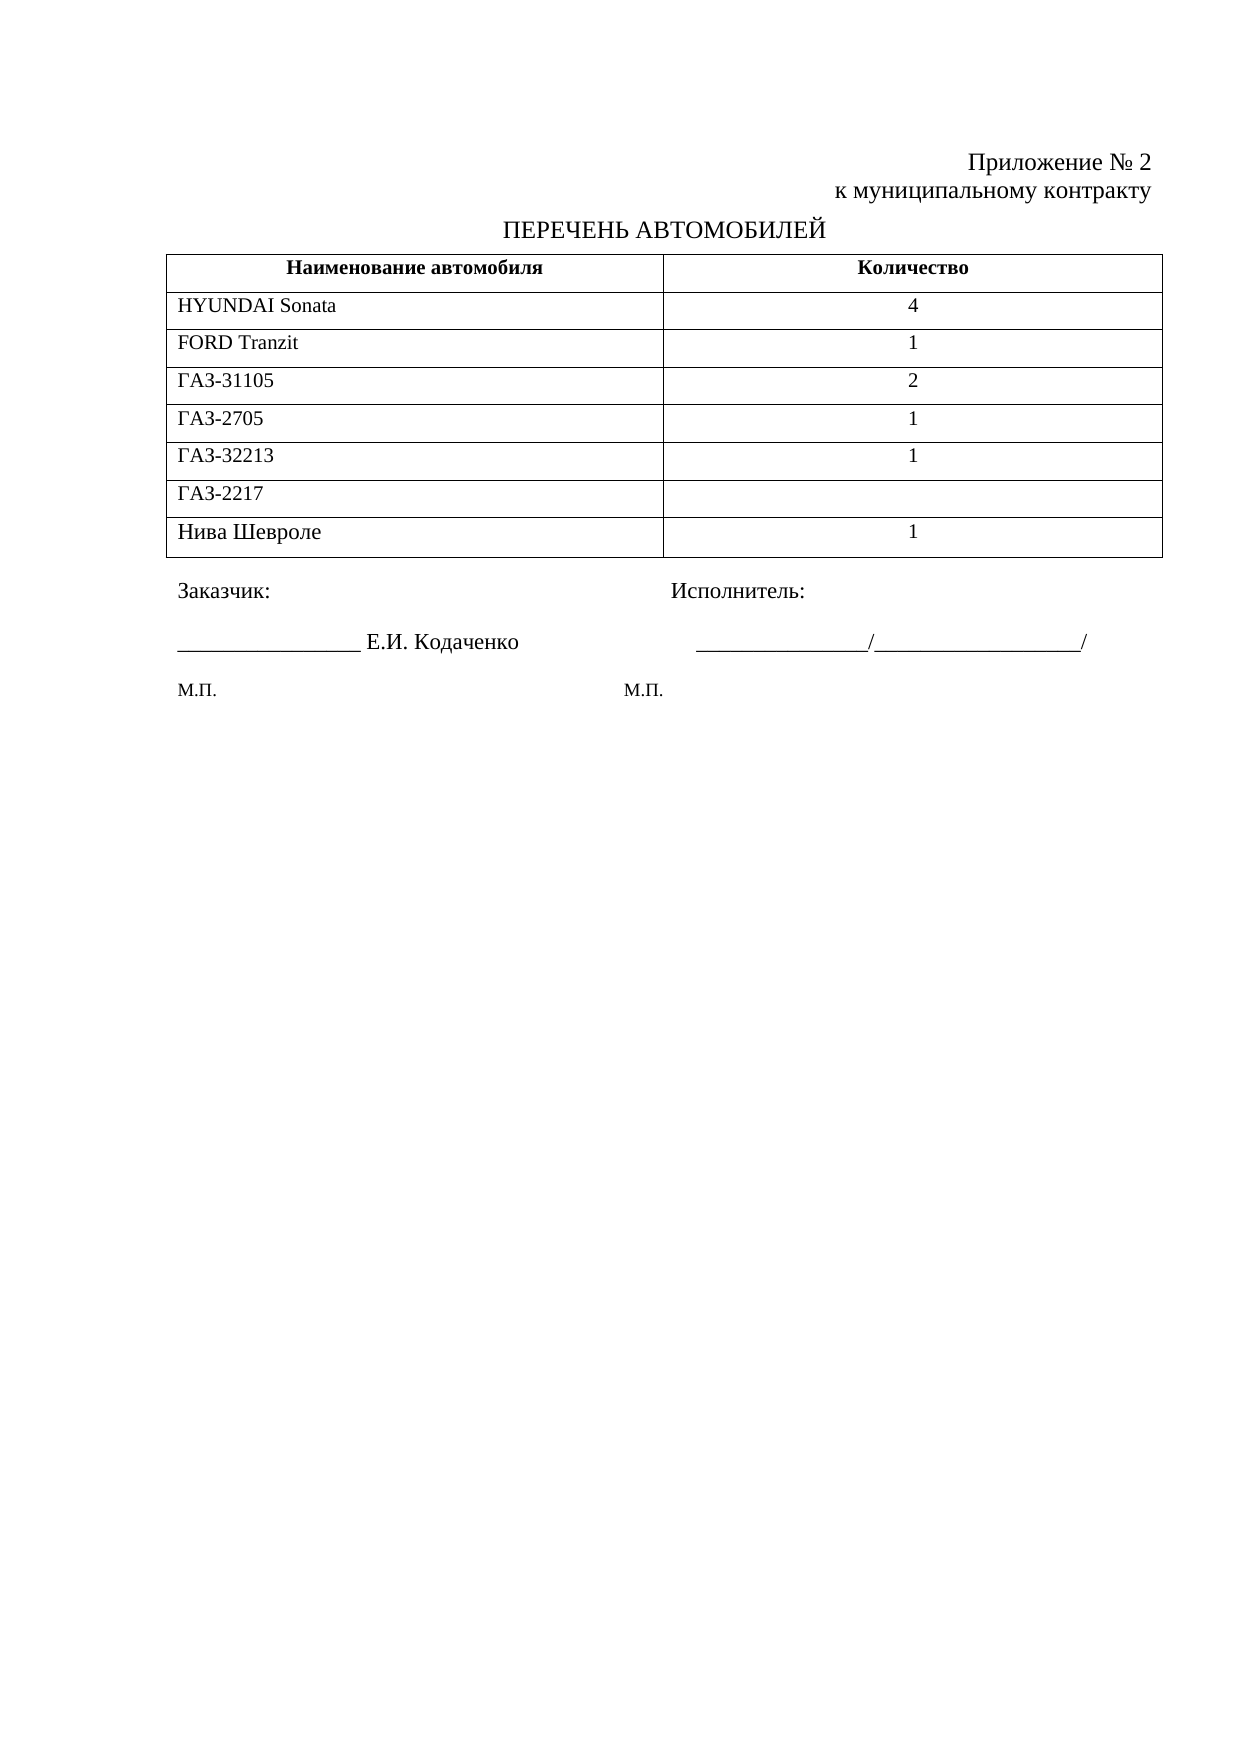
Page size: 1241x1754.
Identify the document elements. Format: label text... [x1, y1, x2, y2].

table_cell FORD Tranzit [167, 330, 663, 367]
table_cell 1 [664, 330, 1162, 367]
table_cell 1 [664, 518, 1162, 557]
text Заказчик: Исполнитель: [177, 577, 1152, 604]
table_cell 1 [664, 405, 1162, 442]
table_cell 4 [664, 293, 1162, 329]
table_cell HYUNDAI Sonata [167, 293, 663, 329]
table_cell 1 [664, 443, 1162, 479]
table_cell Нива Шевроле [167, 518, 663, 557]
table_cell ГАЗ-2705 [167, 405, 663, 442]
table_cell ГАЗ-31105 [167, 368, 663, 404]
text Приложение № 2 [177, 147, 1152, 176]
text ________________ Е.И. Кодаченко _______________/__________________/ [177, 628, 1152, 655]
table_header Наименование автомобиля [167, 255, 663, 292]
table_header Количество [664, 255, 1162, 292]
text М.П. М.П. [177, 679, 1152, 701]
text перечень автомобилей [177, 215, 1152, 243]
table_cell ГАЗ-2217 [167, 481, 663, 517]
table_cell ГАЗ-32213 [167, 443, 663, 479]
table_cell 2 [664, 368, 1162, 404]
text к муниципальному контракту [177, 176, 1152, 204]
table_cell [664, 481, 1162, 517]
